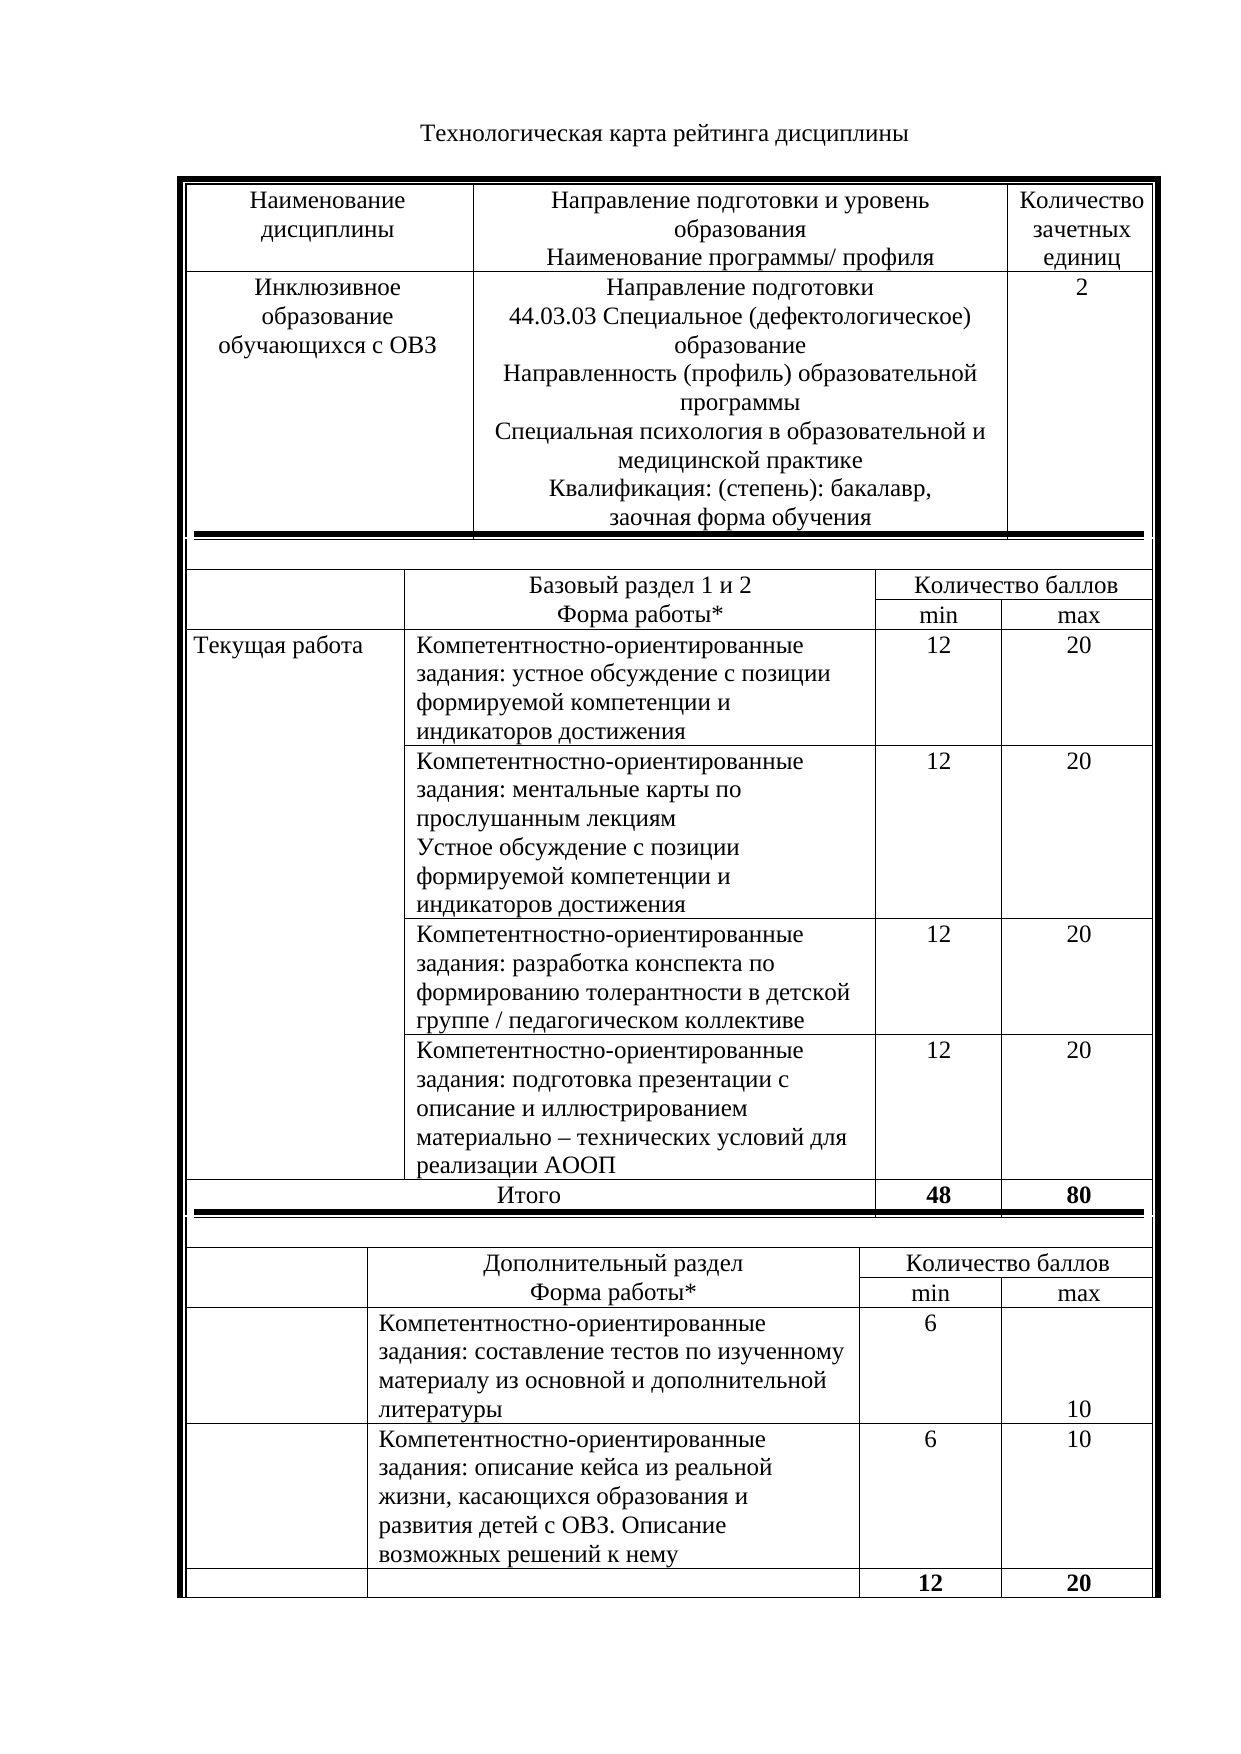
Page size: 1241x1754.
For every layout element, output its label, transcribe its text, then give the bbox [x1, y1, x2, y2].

table_cell 12 [876, 1035, 1001, 1179]
table_cell 12 [876, 630, 1001, 745]
table_cell 10 [1002, 1308, 1152, 1423]
table_cell [187, 1424, 367, 1567]
table_cell 20 [1002, 919, 1152, 1034]
table_header Наименование дисциплины [187, 185, 473, 271]
table_cell [183, 531, 1155, 569]
table_cell [187, 1248, 367, 1307]
table_cell 80 [1002, 1180, 1152, 1209]
table_cell Базовый раздел 1 и 2 Форма работы* [405, 570, 875, 629]
table_cell Количество баллов [860, 1248, 1152, 1277]
table_cell 12 [876, 746, 1001, 918]
table_cell 20 [1002, 630, 1152, 745]
table_cell 20 [1002, 1569, 1152, 1597]
table_cell Компетентностно-ориентированные задания: устное обсуждение с позиции формируемой компетенции и индикаторов достижения [405, 630, 875, 745]
table_cell 6 [860, 1424, 1001, 1567]
table_cell Количество баллов [876, 570, 1152, 599]
table_cell 6 [860, 1308, 1001, 1423]
table_cell min [876, 600, 1001, 629]
table_cell [368, 1569, 859, 1597]
table_cell 10 [1002, 1424, 1152, 1567]
table_header Направление подготовки и уровень образования Наименование программы/ профиля [474, 185, 1007, 271]
table_cell 20 [1002, 746, 1152, 918]
table_cell 12 [860, 1569, 1001, 1597]
table_cell [183, 1209, 1155, 1247]
table_cell Компетентностно-ориентированные задания: ментальные карты по прослушанным лекциям Устное обсуждение с позиции формируемой компетенции и индикаторов достижения [405, 746, 875, 918]
table_cell 12 [876, 919, 1001, 1034]
table_cell Направление подготовки 44.03.03 Специальное (дефектологическое) образование Направленность (профиль) образовательной программы Специальная психология в образовательной и медицинской практике Квалификация: (степень): бакалавр, заочная форма обучения [474, 272, 1007, 531]
table_cell Компетентностно-ориентированные задания: описание кейса из реальной жизни, касающихся образования и развития детей с ОВЗ. Описание возможных решений к нему [368, 1424, 859, 1567]
table_cell 48 [876, 1180, 1001, 1209]
table_cell 20 [1002, 1035, 1152, 1179]
table_cell [187, 570, 404, 629]
table_cell Компетентностно-ориентированные задания: составление тестов по изученному материалу из основной и дополнительной литературы [368, 1308, 859, 1423]
table_cell min [860, 1278, 1001, 1307]
table_cell max [1002, 1278, 1152, 1307]
table_cell max [1002, 600, 1152, 629]
table_cell [187, 1308, 367, 1423]
table_cell [187, 1569, 367, 1597]
table_cell Компетентностно-ориентированные задания: разработка конспекта по формированию толерантности в детской группе / педагогическом коллективе [405, 919, 875, 1034]
table_cell Инклюзивное образование обучающихся с ОВЗ [187, 272, 473, 531]
table_cell Текущая работа [187, 630, 404, 1179]
table_cell 2 [1008, 272, 1152, 531]
table_cell Дополнительный раздел Форма работы* [368, 1248, 859, 1307]
table_header Количество зачетных единиц [1008, 185, 1152, 271]
table_cell Компетентностно-ориентированные задания: подготовка презентации с описание и иллюстрированием материально – технических условий для реализации АООП [405, 1035, 875, 1179]
table_cell Итого [187, 1180, 875, 1209]
text Технологическая карта рейтинга дисциплины [177, 118, 1152, 147]
